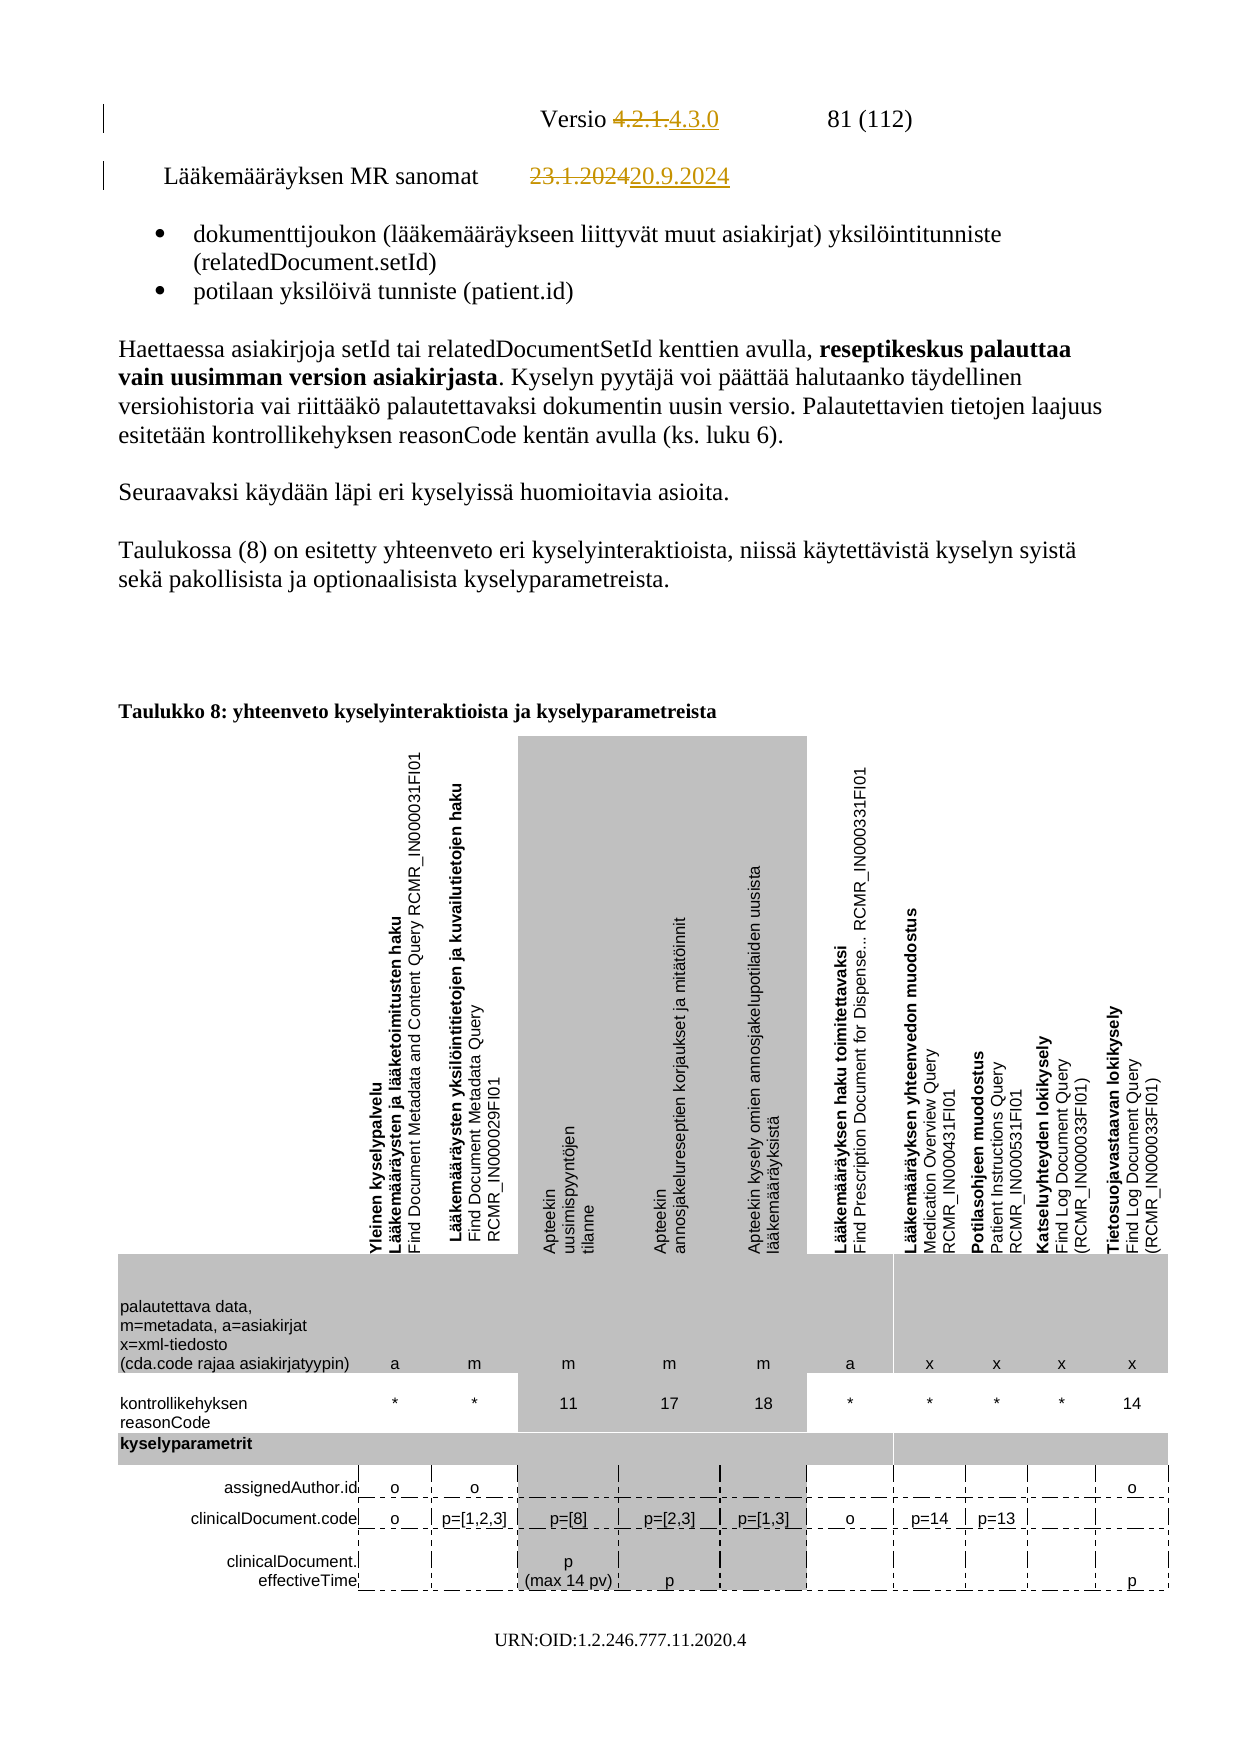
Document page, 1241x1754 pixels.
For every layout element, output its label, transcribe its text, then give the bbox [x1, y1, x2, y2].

list potilaan yksilöivä tunniste (patient.id) [156, 276, 1122, 305]
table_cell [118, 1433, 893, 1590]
text Seuraavaksi käydään läpi eri kyselyissä huomioitavia asioita. [118, 477, 1122, 506]
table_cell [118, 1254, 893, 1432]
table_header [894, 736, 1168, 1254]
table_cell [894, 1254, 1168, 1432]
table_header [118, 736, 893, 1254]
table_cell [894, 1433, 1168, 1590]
text Taulukossa (8) on esitetty yhteenveto eri kyselyinteraktioista, niissä käytettävistä kyselyn syistä sekä pakollisista ja optionaalisista kyselyparametreista. [118, 535, 1122, 592]
text Taulukko 8: yhteenveto kyselyinteraktioista ja kyselyparametreista [118, 699, 1122, 723]
text Haettaessa asiakirjoja setId tai relatedDocumentSetId kenttien avulla, reseptikeskus palauttaa vain uusimman version asiakirjasta. Kyselyn pyytäjä voi päättää halutaanko täydellinen versiohistoria vai riittääkö palautettavaksi dokumentin uusin versio. Palautettavien tietojen laajuus esitetään kontrollikehyksen reasonCode kentän avulla (ks. luku 6). [118, 334, 1122, 449]
list dokumenttijoukon (lääkemääräykseen liittyvät muut asiakirjat) yksilöintitunniste (relatedDocument.setId) [156, 219, 1122, 276]
